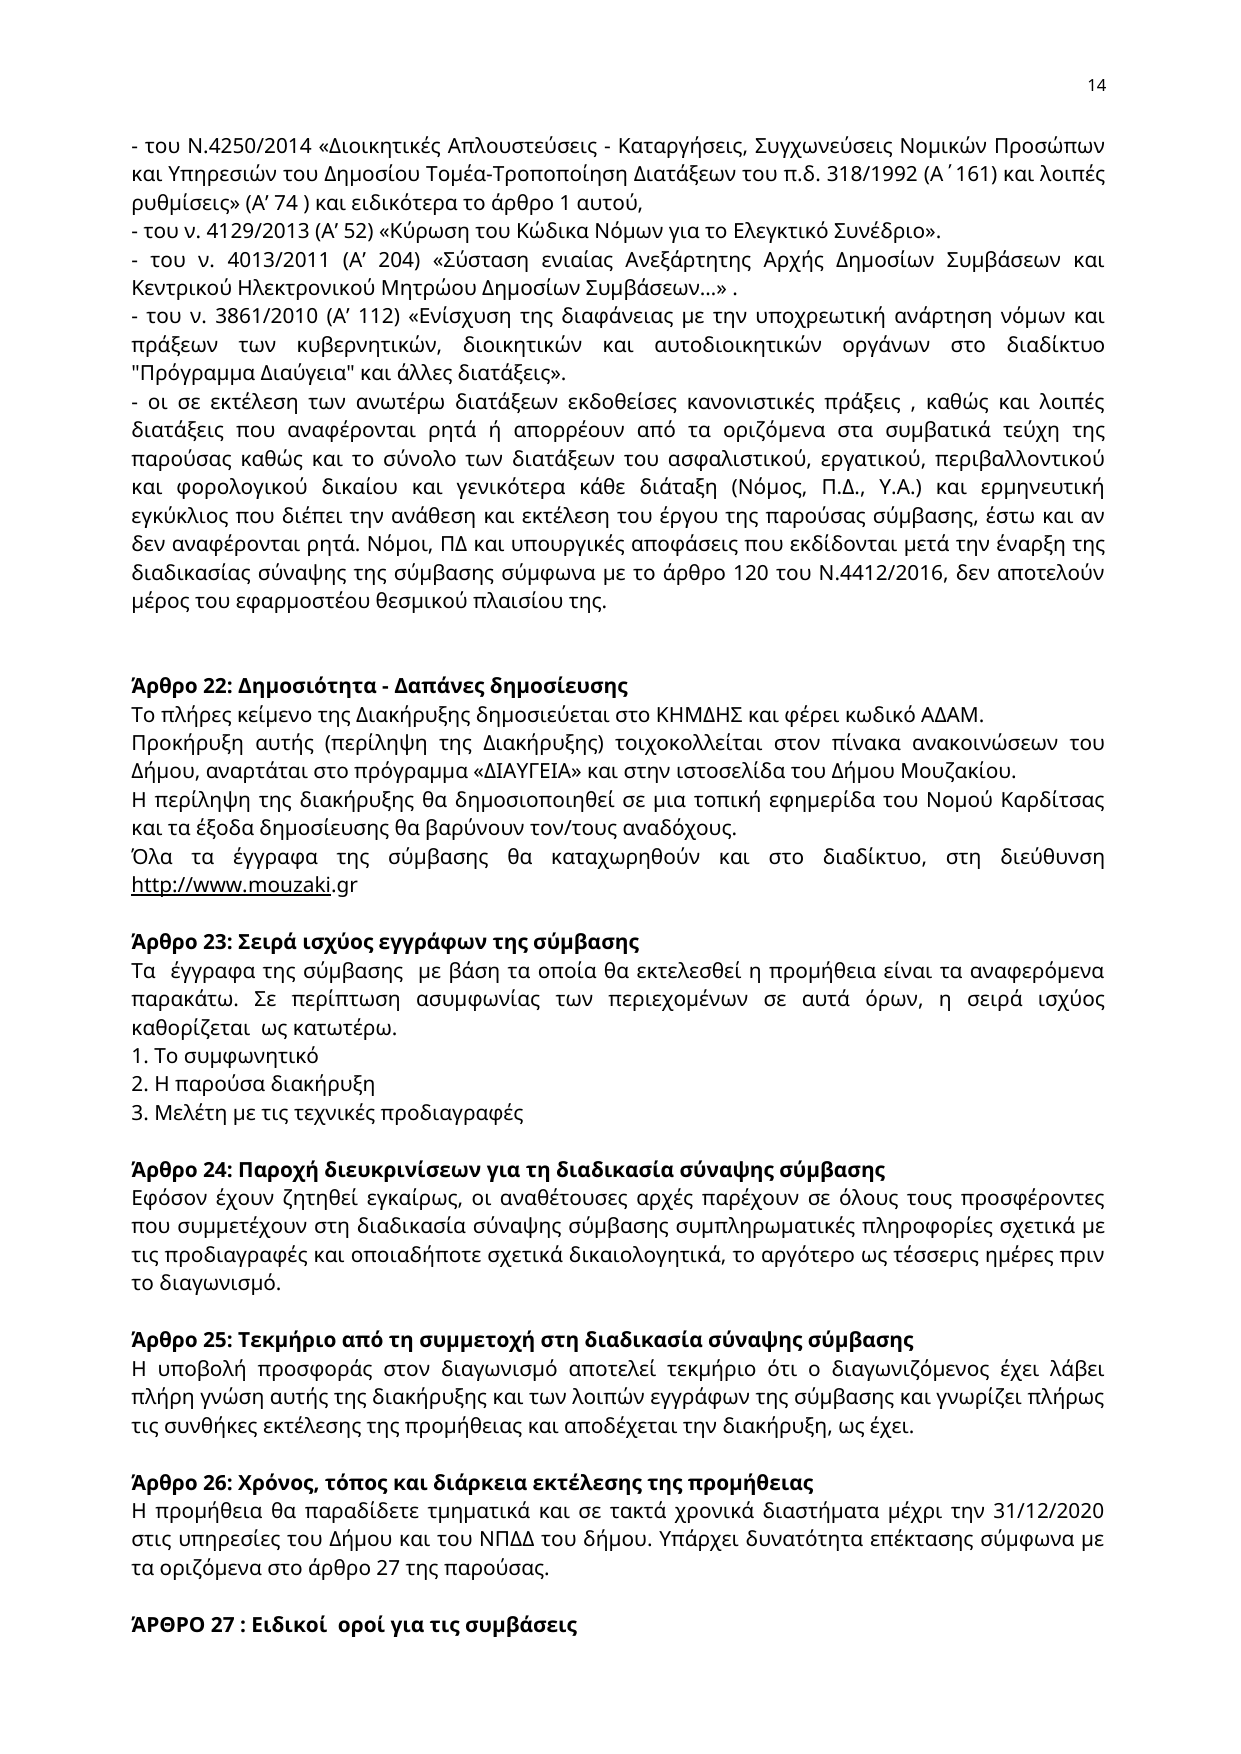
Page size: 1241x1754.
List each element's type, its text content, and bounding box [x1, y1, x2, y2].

text Άρθρο 23: Σειρά ισχύος εγγράφων της σύμβασης [131, 927, 1106, 956]
text Το πλήρες κείμενο της Διακήρυξης δημοσιεύεται στο ΚΗΜΔΗΣ και φέρει κωδικό ΑΔΑΜ. [131, 700, 1106, 728]
text - του ν. 4129/2013 (Α’ 52) «Κύρωση του Κώδικα Νόμων για το Ελεγκτικό Συνέδριο». [131, 216, 1106, 245]
text Τα έγγραφα της σύμβασης με βάση τα οποία θα εκτελεσθεί η προμήθεια είναι τα αναφερόμενα παρακάτω. Σε περίπτωση ασυμφωνίας των περιεχομένων σε αυτά όρων, η σειρά ισχύος καθορίζεται ως κατωτέρω. [131, 956, 1106, 1041]
text Εφόσον έχουν ζητηθεί εγκαίρως, οι αναθέτουσες αρχές παρέχουν σε όλους τους προσφέροντες που συμμετέχουν στη διαδικασία σύναψης σύμβασης συμπληρωματικές πληροφορίες σχετικά με τις προδιαγραφές και οποιαδήποτε σχετικά δικαιολογητικά, το αργότερο ως τέσσερις ημέρες πριν το διαγωνισμό. [131, 1183, 1106, 1297]
text ΆΡΘΡΟ 27 : Ειδικοί οροί για τις συμβάσεις [131, 1610, 1106, 1638]
text Όλα τα έγγραφα της σύμβασης θα καταχωρηθούν και στο διαδίκτυο, στη διεύθυνση http://www.mouzaki.gr [131, 842, 1106, 899]
text 2. Η παρούσα διακήρυξη [131, 1069, 1106, 1098]
text Άρθρο 25: Τεκμήριο από τη συμμετοχή στη διαδικασία σύναψης σύμβασης [131, 1325, 1106, 1354]
text - του ν. 4013/2011 (Α’ 204) «Σύσταση ενιαίας Ανεξάρτητης Αρχής Δημοσίων Συμβάσεων και Κεντρικού Ηλεκτρονικού Μητρώου Δημοσίων Συμβάσεων…» . [131, 245, 1106, 302]
text Άρθρο 26: Χρόνος, τόπος και διάρκεια εκτέλεσης της προμήθειας [131, 1468, 1106, 1496]
text - του ν. 3861/2010 (Α’ 112) «Ενίσχυση της διαφάνειας με την υποχρεωτική ανάρτηση νόμων και πράξεων των κυβερνητικών, διοικητικών και αυτοδιοικητικών οργάνων στο διαδίκτυο "Πρόγραμμα Διαύγεια" και άλλες διατάξεις». [131, 302, 1106, 387]
text Άρθρο 22: Δημοσιότητα - Δαπάνες δημοσίευσης [131, 671, 1106, 700]
text - οι σε εκτέλεση των ανωτέρω διατάξεων εκδοθείσες κανονιστικές πράξεις , καθώς και λοιπές διατάξεις που αναφέρονται ρητά ή απορρέουν από τα οριζόμενα στα συμβατικά τεύχη της παρούσας καθώς και το σύνολο των διατάξεων του ασφαλιστικού, εργατικού, περιβαλλοντικού και φορολογικού δικαίου και γενικότερα κάθε διάταξη (Νόμος, Π.Δ., Υ.Α.) και ερμηνευτική εγκύκλιος που διέπει την ανάθεση και εκτέλεση του έργου της παρούσας σύμβασης, έστω και αν δεν αναφέρονται ρητά. Νόμοι, ΠΔ και υπουργικές αποφάσεις που εκδίδονται μετά την έναρξη της διαδικασίας σύναψης της σύμβασης σύμφωνα με το άρθρο 120 του Ν.4412/2016, δεν αποτελούν μέρος του εφαρμοστέου θεσμικού πλαισίου της. [131, 387, 1106, 614]
text Η προμήθεια θα παραδίδετε τμηματικά και σε τακτά χρονικά διαστήματα μέχρι την 31/12/2020 στις υπηρεσίες του Δήμου και του ΝΠΔΔ του δήμου. Υπάρχει δυνατότητα επέκτασης σύμφωνα με τα οριζόμενα στο άρθρο 27 της παρούσας. [131, 1496, 1106, 1581]
text 1. Το συμφωνητικό [131, 1041, 1106, 1069]
text - του Ν.4250/2014 «Διοικητικές Απλουστεύσεις - Καταργήσεις, Συγχωνεύσεις Νομικών Προσώπων και Υπηρεσιών του Δημοσίου Τομέα-Τροποποίηση Διατάξεων του π.δ. 318/1992 (Α΄161) και λοιπές ρυθμίσεις» (Α’ 74 ) και ειδικότερα το άρθρο 1 αυτού, [131, 131, 1106, 216]
text Προκήρυξη αυτής (περίληψη της Διακήρυξης) τοιχοκολλείται στον πίνακα ανακοινώσεων του Δήμου, αναρτάται στο πρόγραμμα «ΔΙΑΥΓΕΙΑ» και στην ιστοσελίδα του Δήμου Μουζακίου. [131, 728, 1106, 785]
text 3. Μελέτη με τις τεχνικές προδιαγραφές [131, 1098, 1106, 1126]
text Η περίληψη της διακήρυξης θα δημοσιοποιηθεί σε μια τοπική εφημερίδα του Νομού Καρδίτσας και τα έξοδα δημοσίευσης θα βαρύνουν τον/τους αναδόχους. [131, 785, 1106, 842]
text Η υποβολή προσφοράς στον διαγωνισμό αποτελεί τεκμήριο ότι ο διαγωνιζόμενος έχει λάβει πλήρη γνώση αυτής της διακήρυξης και των λοιπών εγγράφων της σύμβασης και γνωρίζει πλήρως τις συνθήκες εκτέλεσης της προμήθειας και αποδέχεται την διακήρυξη, ως έχει. [131, 1354, 1106, 1439]
text Άρθρο 24: Παροχή διευκρινίσεων για τη διαδικασία σύναψης σύμβασης [131, 1155, 1106, 1183]
